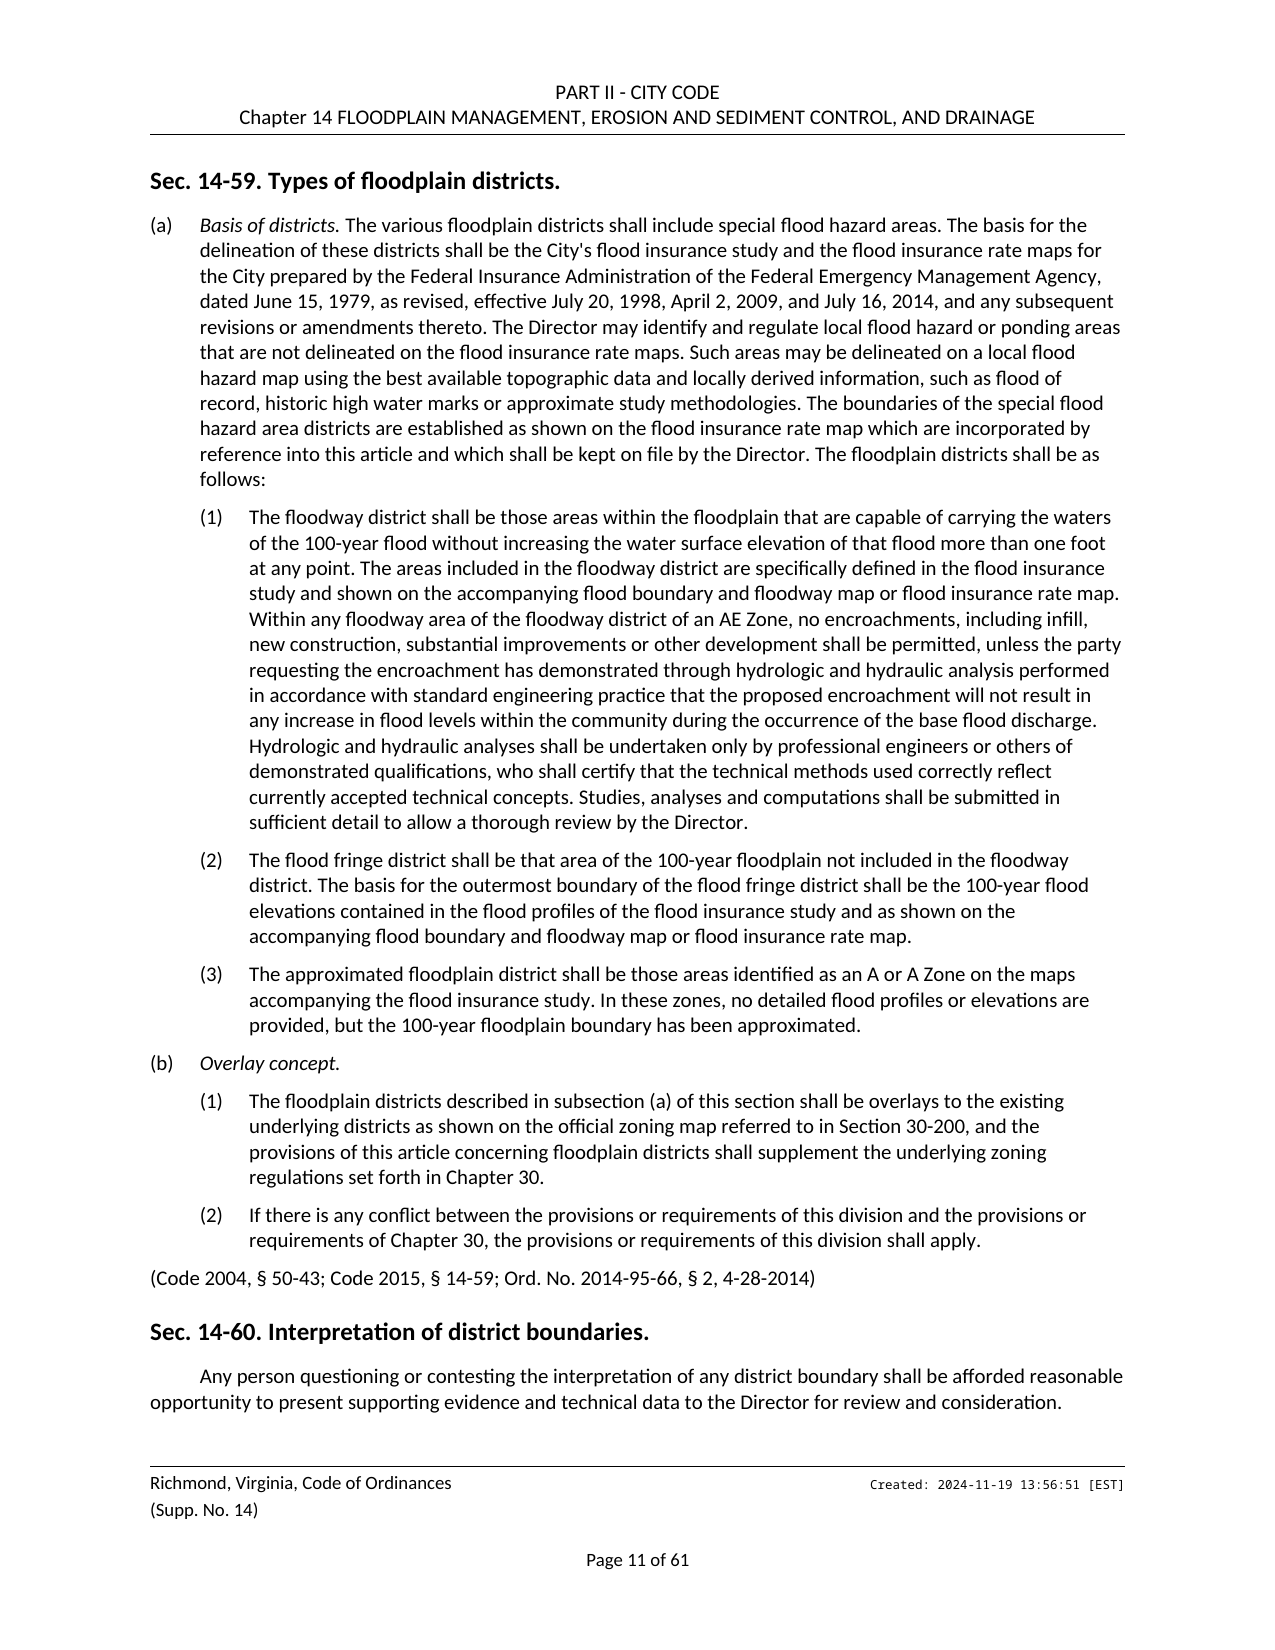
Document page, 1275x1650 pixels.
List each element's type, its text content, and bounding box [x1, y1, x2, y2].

text (Code 2004, § 50-43; Code 2015, § 14-59; Ord. No. 2014-95-66, § 2, 4-28-2014) [150, 1266, 1125, 1291]
list (1) The floodplain districts described in subsection (a) of this section shall be overlays to the existing underlying districts as shown on the official zoning map referred to in Section 30-200, and the provisions of this article concerning floodplain districts shall supplement the underlying zoning regulations set forth in Chapter 30. [199, 1088, 1125, 1190]
list (b) Overlay concept. [150, 1050, 1125, 1076]
list (2) If there is any conflict between the provisions or requirements of this division and the provisions or requirements of Chapter 30, the provisions or requirements of this division shall apply. [199, 1202, 1125, 1253]
text Sec. 14-60. Interpretation of district boundaries. [150, 1316, 1125, 1347]
list (a) Basis of districts. The various floodplain districts shall include special flood hazard areas. The basis for the delineation of these districts shall be the City's flood insurance study and the flood insurance rate maps for the City prepared by the Federal Insurance Administration of the Federal Emergency Management Agency, dated June 15, 1979, as revised, effective July 20, 1998, April 2, 2009, and July 16, 2014, and any subsequent revisions or amendments thereto. The Director may identify and regulate local flood hazard or ponding areas that are not delineated on the flood insurance rate maps. Such areas may be delineated on a local flood hazard map using the best available topographic data and locally derived information, such as flood of record, historic high water marks or approximate study methodologies. The boundaries of the special flood hazard area districts are established as shown on the flood insurance rate map which are incorporated by reference into this article and which shall be kept on file by the Director. The floodplain districts shall be as follows: [150, 212, 1125, 492]
list (1) The floodway district shall be those areas within the floodplain that are capable of carrying the waters of the 100-year flood without increasing the water surface elevation of that flood more than one foot at any point. The areas included in the floodway district are specifically defined in the flood insurance study and shown on the accompanying flood boundary and floodway map or flood insurance rate map. Within any floodway area of the floodway district of an AE Zone, no encroachments, including infill, new construction, substantial improvements or other development shall be permitted, unless the party requesting the encroachment has demonstrated through hydrologic and hydraulic analysis performed in accordance with standard engineering practice that the proposed encroachment will not result in any increase in flood levels within the community during the occurrence of the base flood discharge. Hydrologic and hydraulic analyses shall be undertaken only by professional engineers or others of demonstrated qualifications, who shall certify that the technical methods used correctly reflect currently accepted technical concepts. Studies, analyses and computations shall be submitted in sufficient detail to allow a thorough review by the Director. [199, 504, 1125, 835]
list (2) The flood fringe district shall be that area of the 100-year floodplain not included in the floodway district. The basis for the outermost boundary of the flood fringe district shall be the 100-year flood elevations contained in the flood profiles of the flood insurance study and as shown on the accompanying flood boundary and floodway map or flood insurance rate map. [199, 847, 1125, 949]
text Sec. 14-59. Types of floodplain districts. [150, 165, 1125, 195]
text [150, 1363, 1125, 1414]
list (3) The approximated floodplain district shall be those areas identified as an A or A Zone on the maps accompanying the flood insurance study. In these zones, no detailed flood profiles or elevations are provided, but the 100-year floodplain boundary has been approximated. [199, 961, 1125, 1038]
